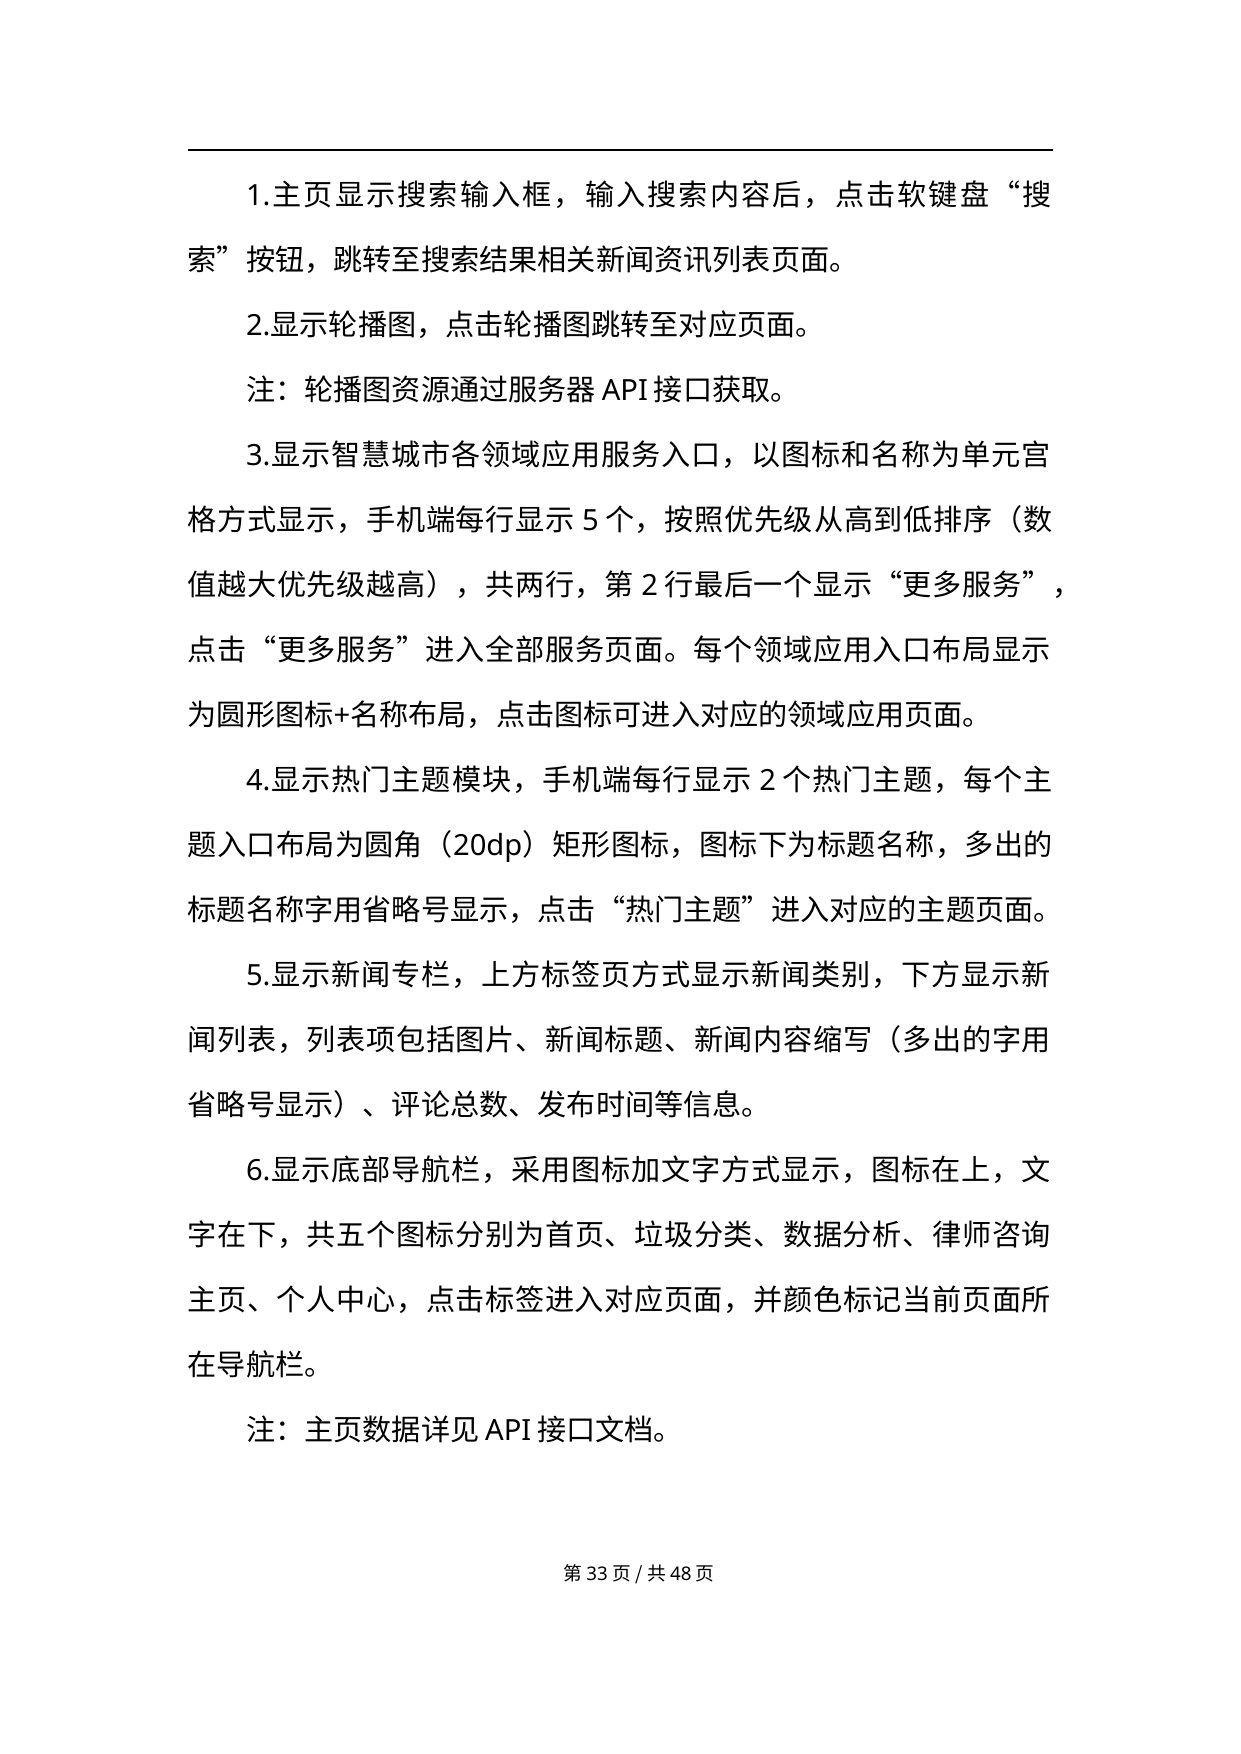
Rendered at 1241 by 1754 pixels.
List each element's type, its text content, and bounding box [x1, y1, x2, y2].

text 1.主页显示搜索输入框，输入搜索内容后，点击软键盘“搜索”按钮，跳转至搜索结果相关新闻资讯列表页面。 [187, 160, 1053, 290]
text 4.显示热门主题模块，手机端每行显示2个热门主题，每个主题入口布局为圆角（20dp）矩形图标，图标下为标题名称，多出的标题名称字用省略号显示，点击“热门主题”进入对应的主题页面。 [187, 745, 1053, 940]
text 3.显示智慧城市各领域应用服务入口，以图标和名称为单元宫格方式显示，手机端每行显示5个，按照优先级从高到低排序（数值越大优先级越高），共两行，第2行最后一个显示“更多服务”，点击“更多服务”进入全部服务页面。每个领域应用入口布局显示为圆形图标+名称布局，点击图标可进入对应的领域应用页面。 [187, 420, 1053, 745]
text 注：主页数据详见API接口文档。 [187, 1395, 1053, 1460]
text 2.显示轮播图，点击轮播图跳转至对应页面。 [187, 290, 1053, 355]
text 注：轮播图资源通过服务器API接口获取。 [187, 355, 1053, 420]
text 5.显示新闻专栏，上方标签页方式显示新闻类别，下方显示新闻列表，列表项包括图片、新闻标题、新闻内容缩写（多出的字用省略号显示）、评论总数、发布时间等信息。 [187, 940, 1053, 1135]
text 6.显示底部导航栏，采用图标加文字方式显示，图标在上，文字在下，共五个图标分别为首页、垃圾分类、数据分析、律师咨询主页、个人中心，点击标签进入对应页面，并颜色标记当前页面所在导航栏。 [187, 1135, 1053, 1395]
